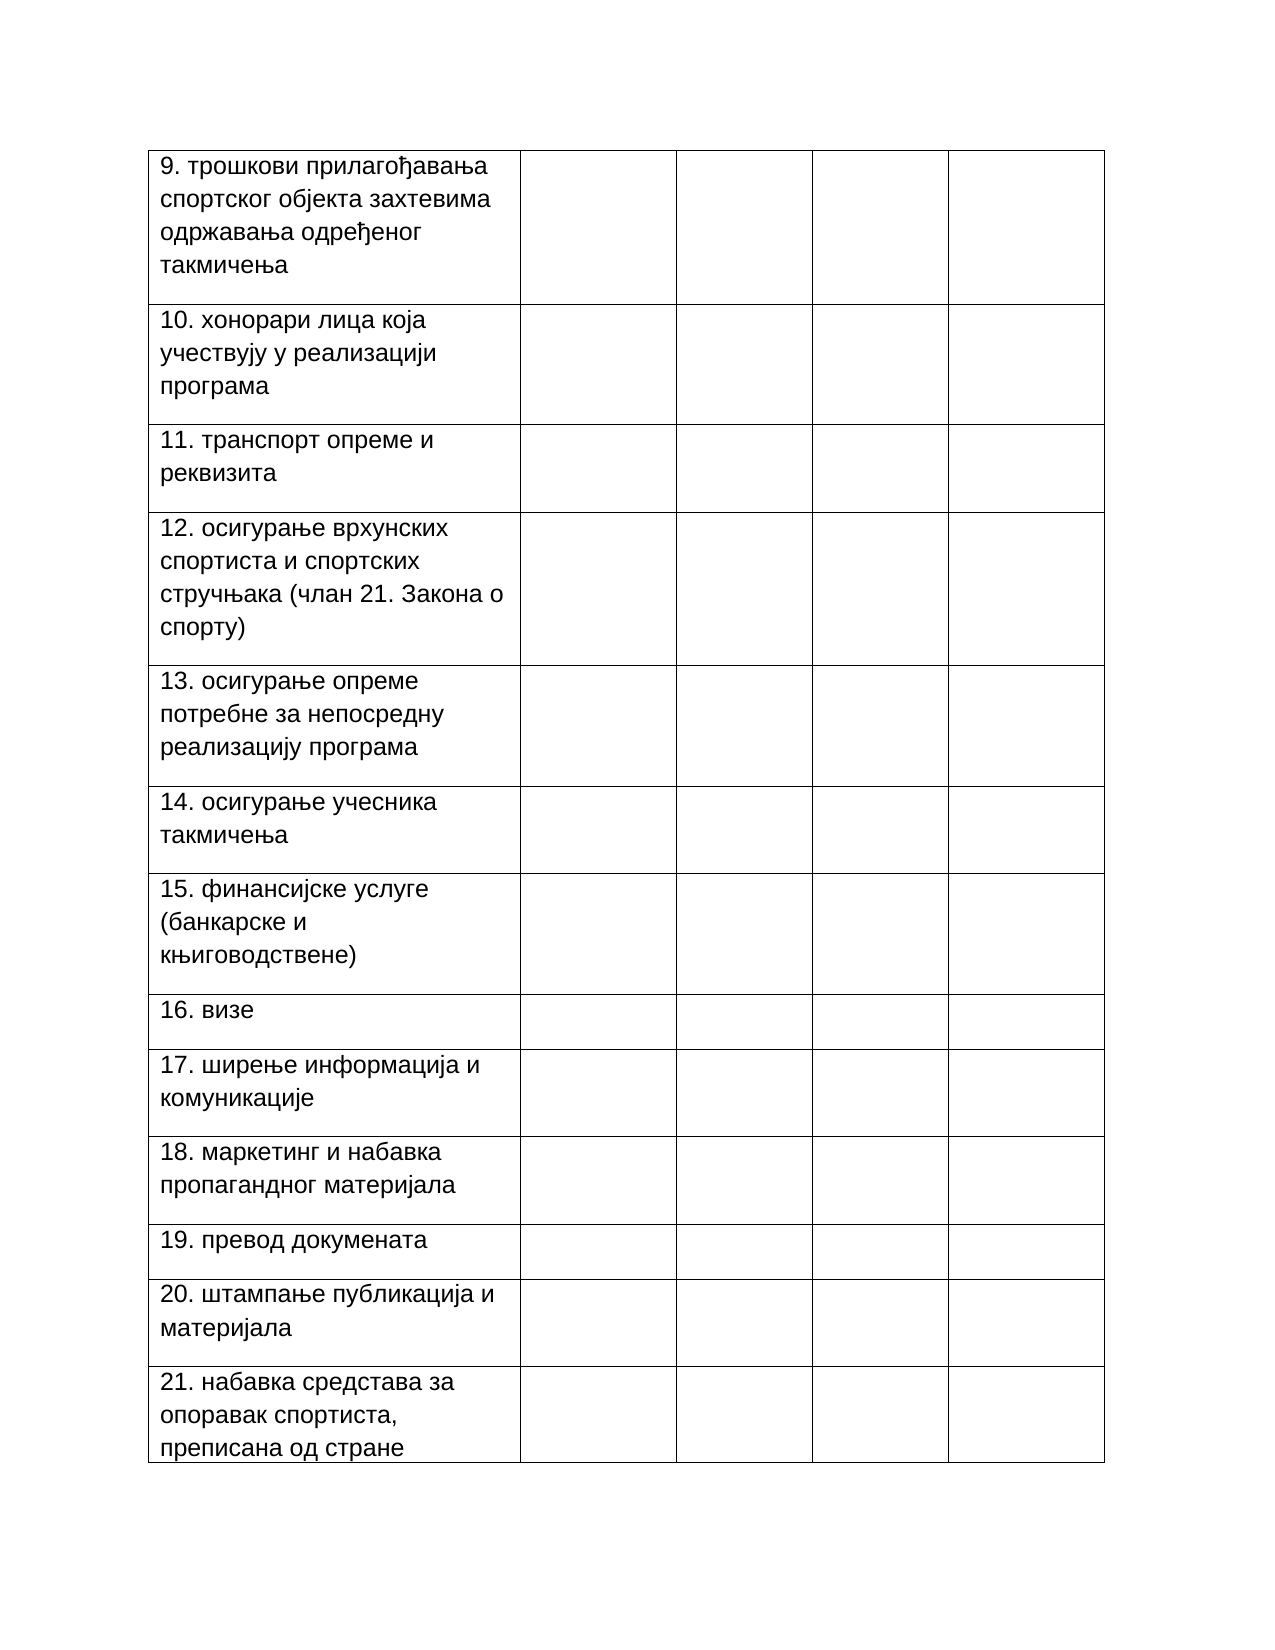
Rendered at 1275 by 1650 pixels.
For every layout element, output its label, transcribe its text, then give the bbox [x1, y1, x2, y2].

table_cell 11. транспорт опреме и реквизита [149, 425, 520, 512]
table_cell 18. маркетинг и набавка пропагандног материјала [149, 1137, 520, 1223]
table_cell [949, 995, 1104, 1048]
table_cell [949, 305, 1104, 424]
table_cell [521, 425, 676, 512]
table_cell [677, 1280, 812, 1366]
table_cell [521, 305, 676, 424]
table_cell [813, 1367, 948, 1462]
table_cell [149, 1367, 520, 1462]
table_cell [813, 995, 948, 1048]
table_cell [677, 151, 812, 303]
table_cell [813, 305, 948, 424]
table_cell 9. трошкови прилагођавања спортског објекта захтевима одржавања одређеног такмичења [149, 151, 520, 303]
table_cell [949, 1367, 1104, 1462]
table_cell [677, 513, 812, 665]
table_cell [677, 305, 812, 424]
table_cell [813, 1280, 948, 1366]
table_cell [521, 1225, 676, 1278]
table_cell [677, 787, 812, 873]
table_cell [677, 995, 812, 1048]
table_cell [813, 513, 948, 665]
table_cell [949, 874, 1104, 994]
table_cell [949, 1280, 1104, 1366]
table_cell 13. осигурање опреме потребне за непосредну реализацију програма [149, 666, 520, 786]
table_cell [949, 1225, 1104, 1278]
table_cell [677, 666, 812, 786]
table_cell [949, 666, 1104, 786]
table_cell 19. превод докумената [149, 1225, 520, 1278]
table_cell 12. осигурање врхунских спортиста и спортских стручњака (члан 21. Закона о спорту) [149, 513, 520, 665]
table_cell [813, 666, 948, 786]
table_cell [813, 1050, 948, 1136]
table_cell [677, 1225, 812, 1278]
table_cell [949, 425, 1104, 512]
table_cell [949, 1137, 1104, 1223]
table_cell [521, 666, 676, 786]
table_cell [521, 1280, 676, 1366]
table_cell [521, 874, 676, 994]
table_cell [677, 425, 812, 512]
table_cell [521, 1367, 676, 1462]
table_cell 14. осигурање учесника такмичења [149, 787, 520, 873]
table_cell [813, 787, 948, 873]
table_cell 15. финансијске услуге (банкарске и књиговодствене) [149, 874, 520, 994]
table_cell [949, 1050, 1104, 1136]
table_cell 10. хонорари лица која учествују у реализацији програма [149, 305, 520, 424]
table_cell [521, 1050, 676, 1136]
table_cell 17. ширење информација и комуникације [149, 1050, 520, 1136]
table_cell [521, 1137, 676, 1223]
table_cell [521, 787, 676, 873]
table_cell [677, 1137, 812, 1223]
table_cell [677, 1367, 812, 1462]
table_cell [813, 151, 948, 303]
table_cell [677, 1050, 812, 1136]
table_cell [949, 787, 1104, 873]
table_cell [813, 425, 948, 512]
table_cell [949, 513, 1104, 665]
table_cell [521, 151, 676, 303]
table_cell 16. визе [149, 995, 520, 1048]
table_cell [813, 1137, 948, 1223]
table_cell 20. штампање публикација и материјала [149, 1280, 520, 1366]
table_cell [813, 874, 948, 994]
table_cell [521, 995, 676, 1048]
table_cell [813, 1225, 948, 1278]
table_cell [949, 151, 1104, 303]
table_cell [677, 874, 812, 994]
table_cell [521, 513, 676, 665]
